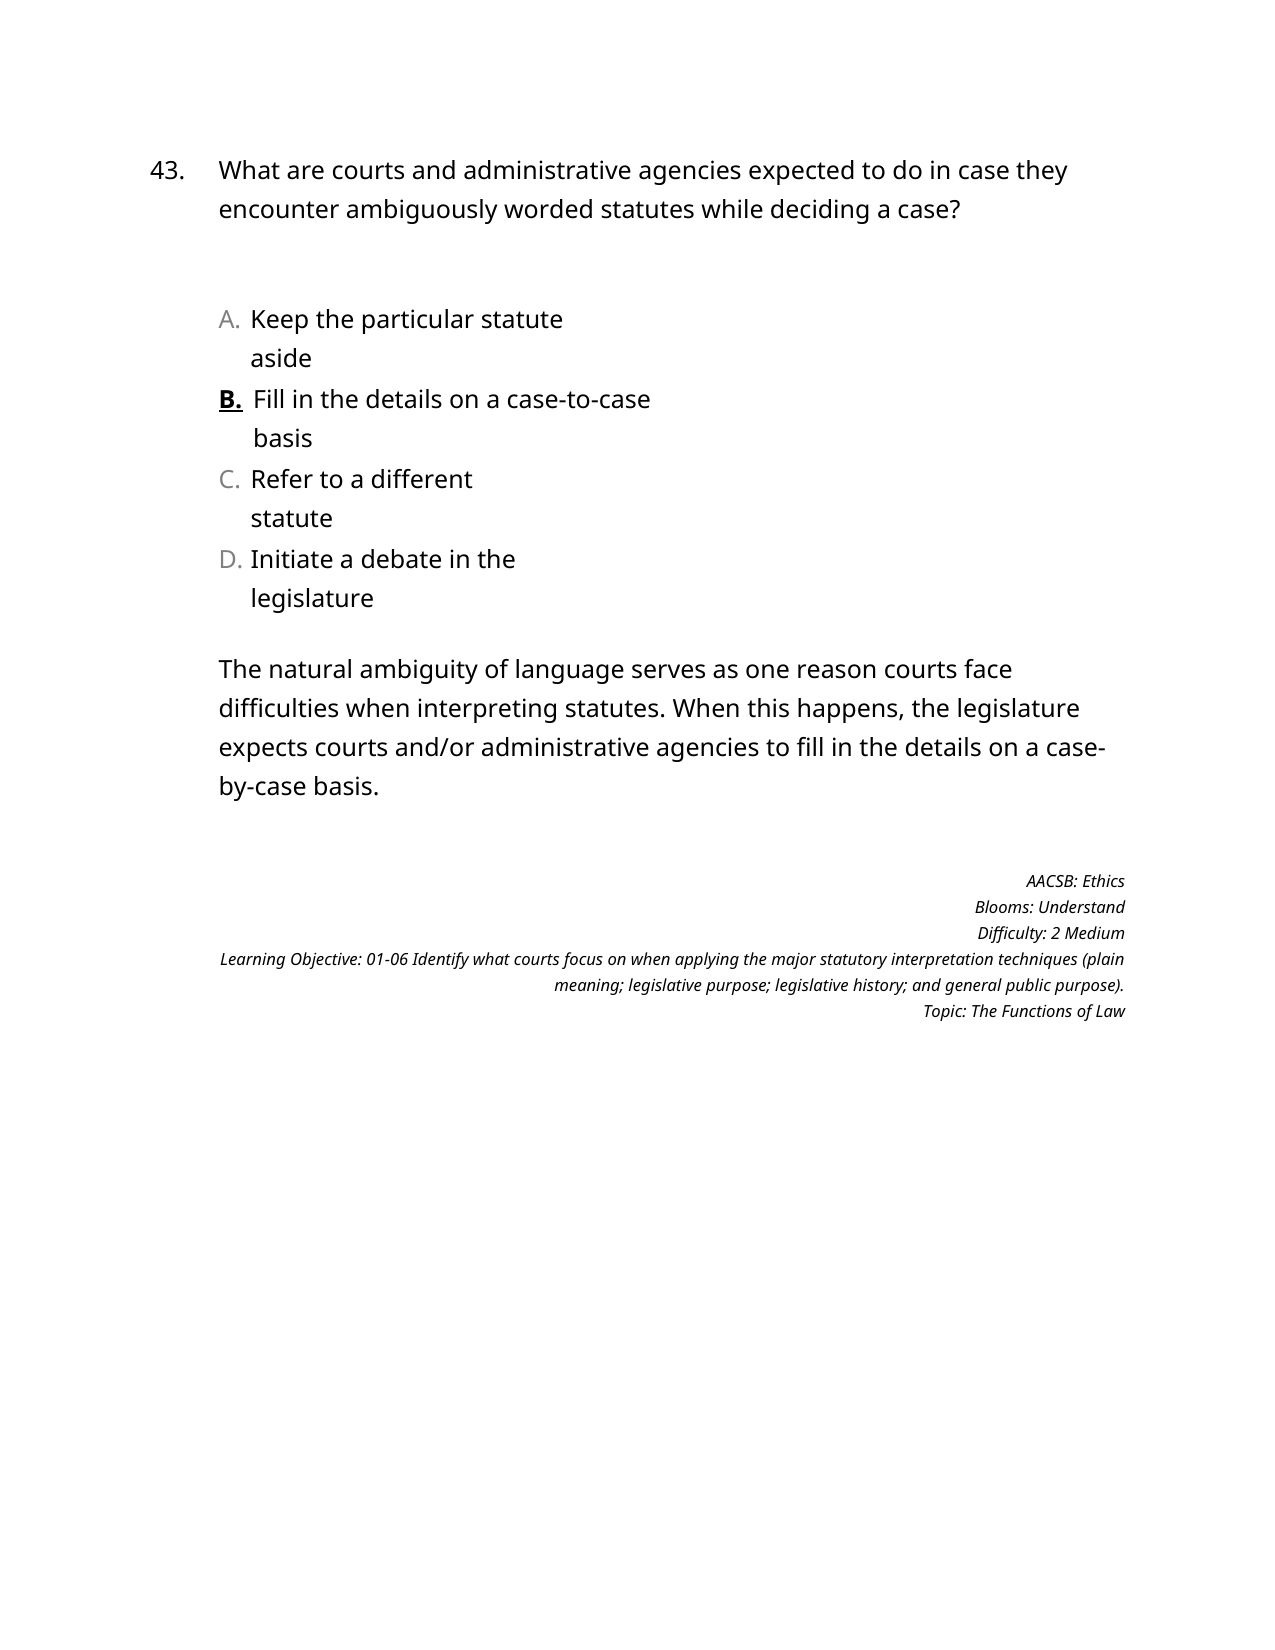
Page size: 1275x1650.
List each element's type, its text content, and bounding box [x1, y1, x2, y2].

table_header What are courts and administrative agencies expected to do in case they encounter ambiguously worded statutes while deciding a case? The natural ambiguity of language serves as one reason courts face difficulties when interpreting statutes. When this happens, the legislature expects courts and/or administrative agencies to fill in the details on a case-by-case basis. [218, 153, 1125, 840]
table_header AACSB: Ethics Blooms: Understand Difficulty: 2 Medium Learning Objective: 01-06 Identify what courts focus on when applying the major statutory interpretation techniques (plain meaning; legislative purpose; legislative history; and general public purpose). Topic: The Functions of Law [150, 870, 1125, 1058]
table_header 43. [150, 153, 218, 840]
